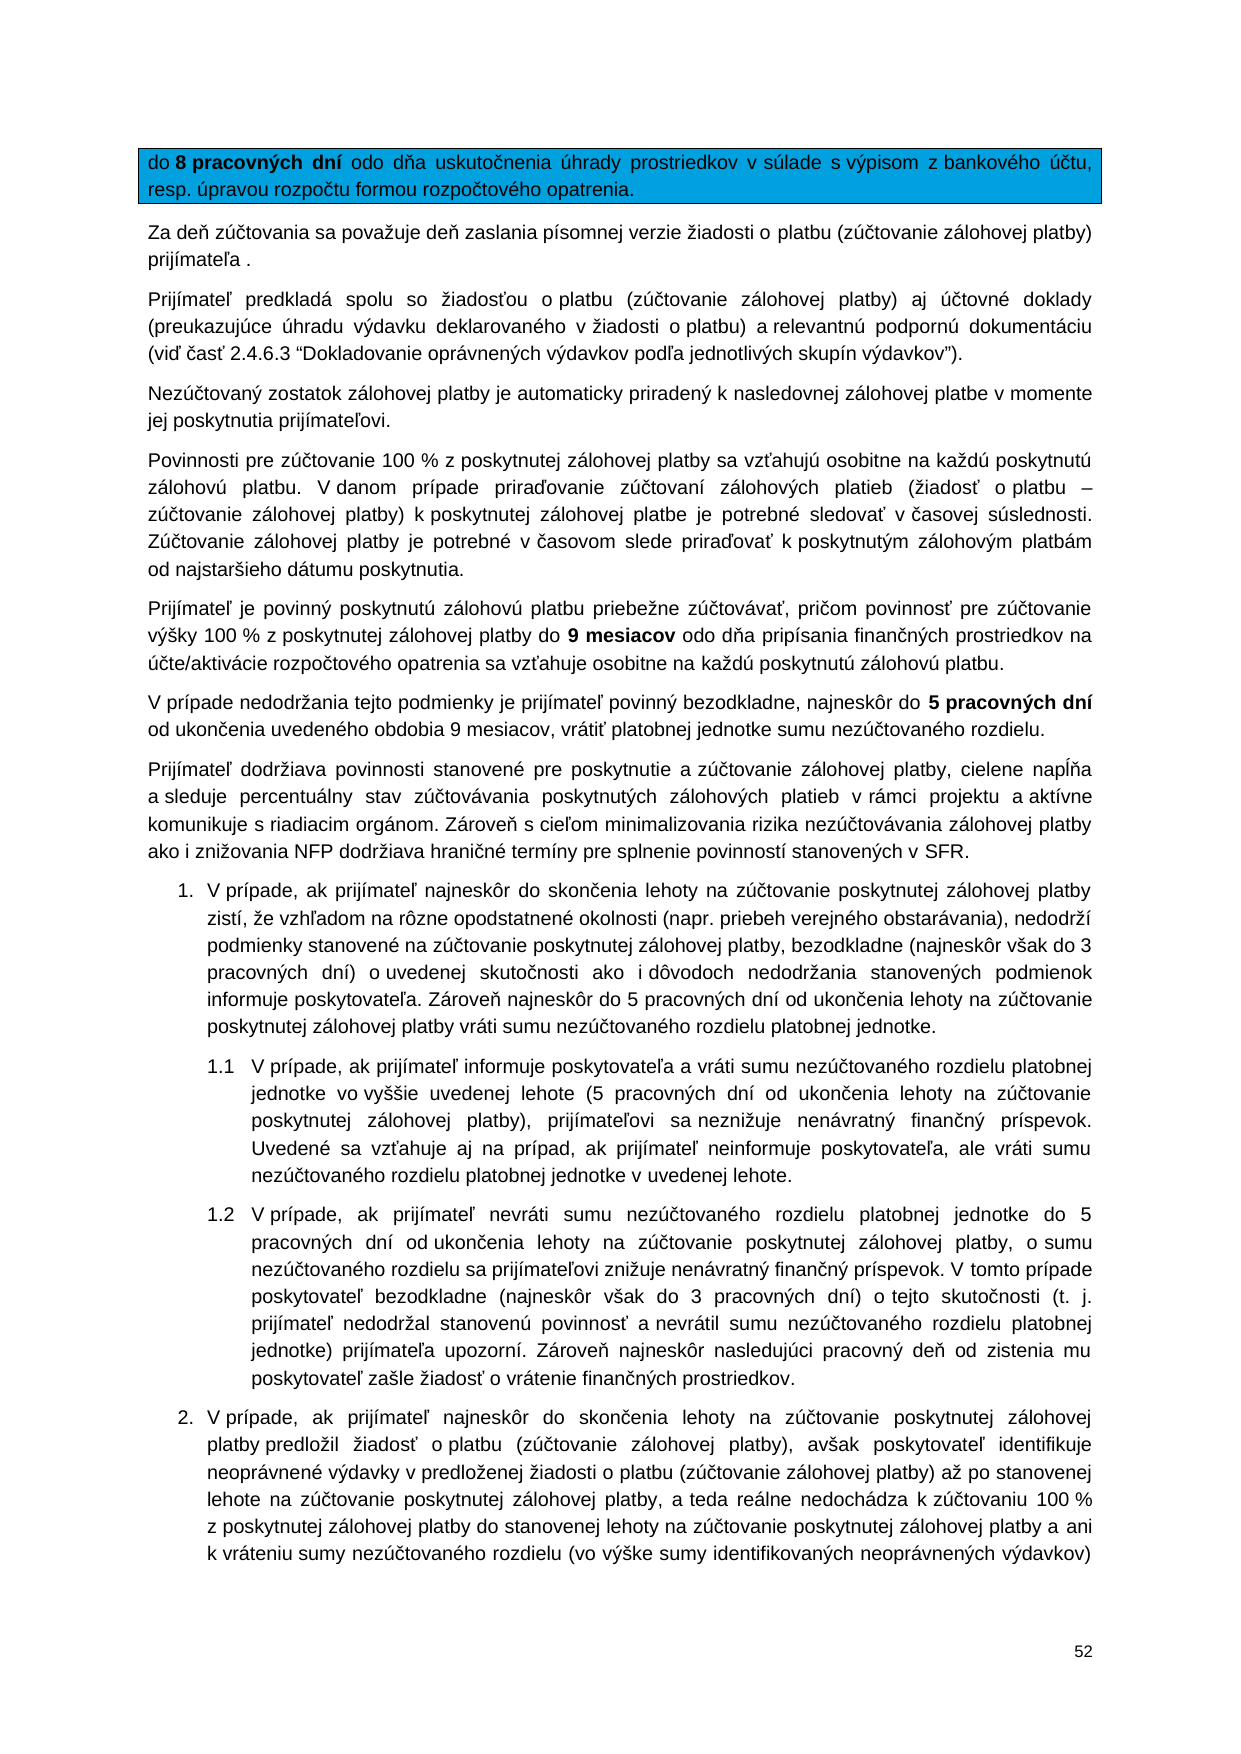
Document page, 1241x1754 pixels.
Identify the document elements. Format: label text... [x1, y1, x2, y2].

text Za deň zúčtovania sa považuje deň zaslania písomnej verzie žiadosti o platbu (zúčtovanie zálohovej platby) prijímateľa . [148, 221, 1092, 271]
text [139, 149, 1101, 203]
text Prijímateľ predkladá spolu so žiadosťou o platbu (zúčtovanie zálohovej platby) aj účtovné doklady (preukazujúce úhradu výdavku deklarovaného v žiadosti o platbu) a relevantnú podpornú dokumentáciu (viď časť 2.4.6.3 “Dokladovanie oprávnených výdavkov podľa jednotlivých skupín výdavkov”). [148, 288, 1092, 365]
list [177, 1406, 1092, 1565]
text Nezúčtovaný zostatok zálohovej platby je automaticky priradený k nasledovnej zálohovej platbe v momente jej poskytnutia prijímateľovi. [148, 382, 1092, 432]
list V prípade, ak prijímateľ nevráti sumu nezúčtovaného rozdielu platobnej jednotke do 5 pracovných dní od ukončenia lehoty na zúčtovanie poskytnutej zálohovej platby, o sumu nezúčtovaného rozdielu sa prijímateľovi znižuje nenávratný finančný príspevok. V tomto prípade poskytovateľ bezodkladne (najneskôr však do 3 pracovných dní) o tejto skutočnosti (t. j. prijímateľ nedodržal stanovenú povinnosť a nevrátil sumu nezúčtovaného rozdielu platobnej jednotke) prijímateľa upozorní. Zároveň najneskôr nasledujúci pracovný deň od zistenia mu poskytovateľ zašle žiadosť o vrátenie finančných prostriedkov. [207, 1203, 1092, 1389]
text Prijímateľ dodržiava povinnosti stanovené pre poskytnutie a zúčtovanie zálohovej platby, cielene napĺňa a sleduje percentuálny stav zúčtovávania poskytnutých zálohových platieb v rámci projektu a aktívne komunikuje s riadiacim orgánom. Zároveň s cieľom minimalizovania rizika nezúčtovávania zálohovej platby ako i znižovania NFP dodržiava hraničné termíny pre splnenie povinností stanovených v SFR. [148, 758, 1092, 862]
text V prípade nedodržania tejto podmienky je prijímateľ povinný bezodkladne, najneskôr do 5 pracovných dní od ukončenia uvedeného obdobia 9 mesiacov, vrátiť platobnej jednotke sumu nezúčtovaného rozdielu. [148, 691, 1092, 741]
text Prijímateľ je povinný poskytnutú zálohovú platbu priebežne zúčtovávať, pričom povinnosť pre zúčtovanie výšky 100 % z poskytnutej zálohovej platby do 9 mesiacov odo dňa pripísania finančných prostriedkov na účte/aktivácie rozpočtového opatrenia sa vzťahuje osobitne na každú poskytnutú zálohovú platbu. [148, 597, 1092, 674]
list V prípade, ak prijímateľ informuje poskytovateľa a vráti sumu nezúčtovaného rozdielu platobnej jednotke vo vyššie uvedenej lehote (5 pracovných dní od ukončenia lehoty na zúčtovanie poskytnutej zálohovej platby), prijímateľovi sa neznižuje nenávratný finančný príspevok. Uvedené sa vzťahuje aj na prípad, ak prijímateľ neinformuje poskytovateľa, ale vráti sumu nezúčtovaného rozdielu platobnej jednotke v uvedenej lehote. [207, 1055, 1092, 1186]
text Povinnosti pre zúčtovanie 100 % z poskytnutej zálohovej platby sa vzťahujú osobitne na každú poskytnutú zálohovú platbu. V danom prípade priraďovanie zúčtovaní zálohových platieb (žiadosť o platbu – zúčtovanie zálohovej platby) k poskytnutej zálohovej platbe je potrebné sledovať v časovej súslednosti. Zúčtovanie zálohovej platby je potrebné v časovom slede priraďovať k poskytnutým zálohovým platbám od najstaršieho dátumu poskytnutia. [148, 449, 1092, 580]
list V prípade, ak prijímateľ najneskôr do skončenia lehoty na zúčtovanie poskytnutej zálohovej platby zistí, že vzhľadom na rôzne opodstatnené okolnosti (napr. priebeh verejného obstarávania), nedodrží podmienky stanovené na zúčtovanie poskytnutej zálohovej platby, bezodkladne (najneskôr však do 3 pracovných dní) o uvedenej skutočnosti ako i dôvodoch nedodržania stanovených podmienok informuje poskytovateľa. Zároveň najneskôr do 5 pracovných dní od ukončenia lehoty na zúčtovanie poskytnutej zálohovej platby vráti sumu nezúčtovaného rozdielu platobnej jednotke. [177, 879, 1092, 1038]
